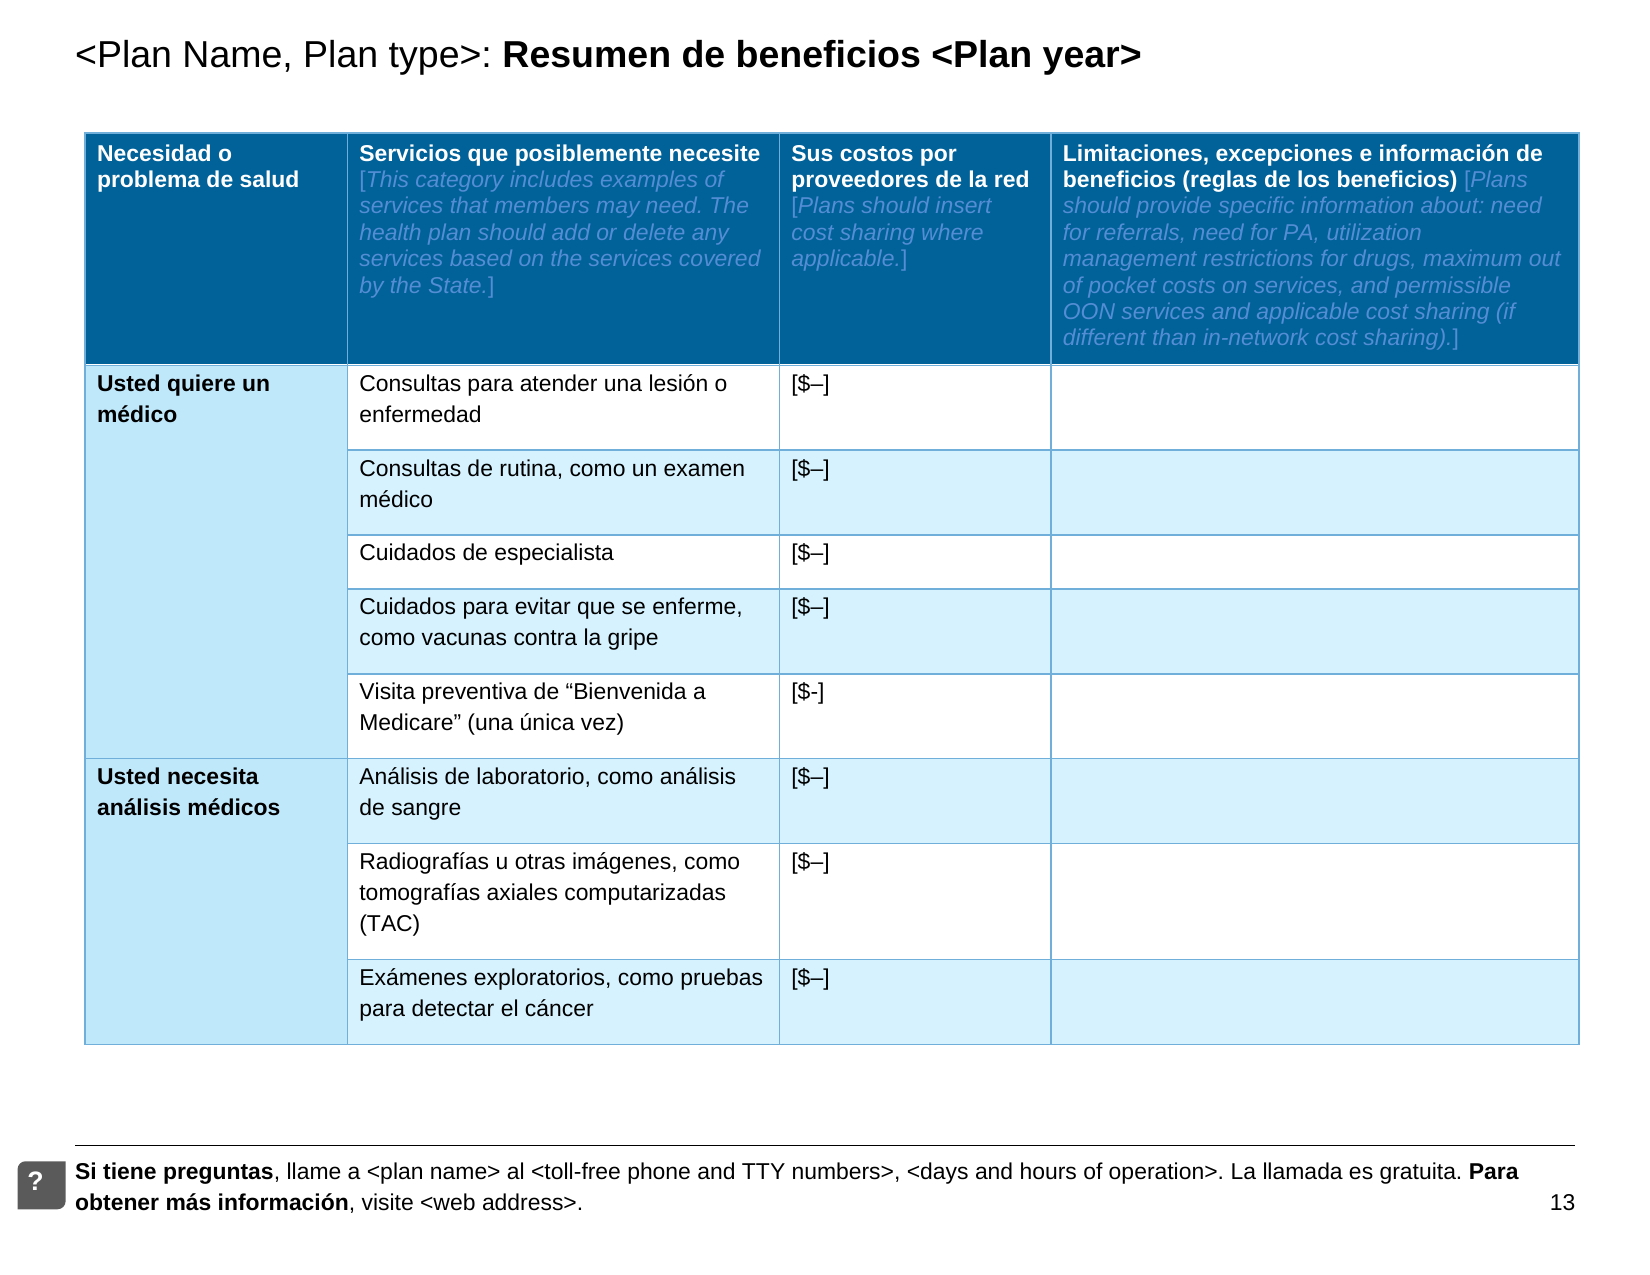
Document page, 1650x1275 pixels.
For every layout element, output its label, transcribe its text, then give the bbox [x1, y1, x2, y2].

table_cell [$–] [780, 451, 1050, 534]
table_cell [$–] [780, 536, 1050, 588]
table_cell Usted quiere un médico [86, 366, 347, 758]
table_cell [1052, 759, 1578, 843]
table_cell [$–] [780, 366, 1050, 449]
table_cell [$–] [780, 759, 1050, 843]
table_cell [$–] [780, 844, 1050, 959]
table_cell [1052, 590, 1578, 673]
table_header Limitaciones, excepciones e información de beneficios (reglas de los beneficios) [Plans should provide specific information about: need for referrals, need for PA, utilization management restrictions for drugs, maximum out of pocket costs on services, and permissible OON services and applicable cost sharing (if different than in-network cost sharing).] [1052, 134, 1578, 364]
table_cell Exámenes exploratorios, como pruebas para detectar el cáncer [348, 960, 779, 1044]
table_cell [$-] [780, 675, 1050, 758]
table_cell Usted necesita análisis médicos [86, 759, 347, 1044]
table_cell [1052, 451, 1578, 534]
table_header Servicios que posiblemente necesite [This category includes examples of services that members may need. The health plan should add or delete any services based on the services covered by the State.] [348, 134, 779, 364]
table_cell Visita preventiva de “Bienvenida a Medicare” (una única vez) [348, 675, 779, 758]
table_cell [1052, 960, 1578, 1044]
table_cell Análisis de laboratorio, como análisis de sangre [348, 759, 779, 843]
table_header Necesidad o problema de salud [86, 134, 347, 364]
table_cell [1052, 675, 1578, 758]
table_header Sus costos por proveedores de la red [Plans should insert cost sharing where applicable.] [780, 134, 1050, 364]
table_cell Consultas para atender una lesión o enfermedad [348, 366, 779, 449]
table_cell Consultas de rutina, como un examen médico [348, 451, 779, 534]
table_cell [$–] [780, 960, 1050, 1044]
table_cell [1052, 366, 1578, 449]
table_cell [1052, 844, 1578, 959]
table_cell [1052, 536, 1578, 588]
table_cell Cuidados para evitar que se enferme, como vacunas contra la gripe [348, 590, 779, 673]
table_cell Radiografías u otras imágenes, como tomografías axiales computarizadas (TAC) [348, 844, 779, 959]
table_cell Cuidados de especialista [348, 536, 779, 588]
table_cell [$–] [780, 590, 1050, 673]
